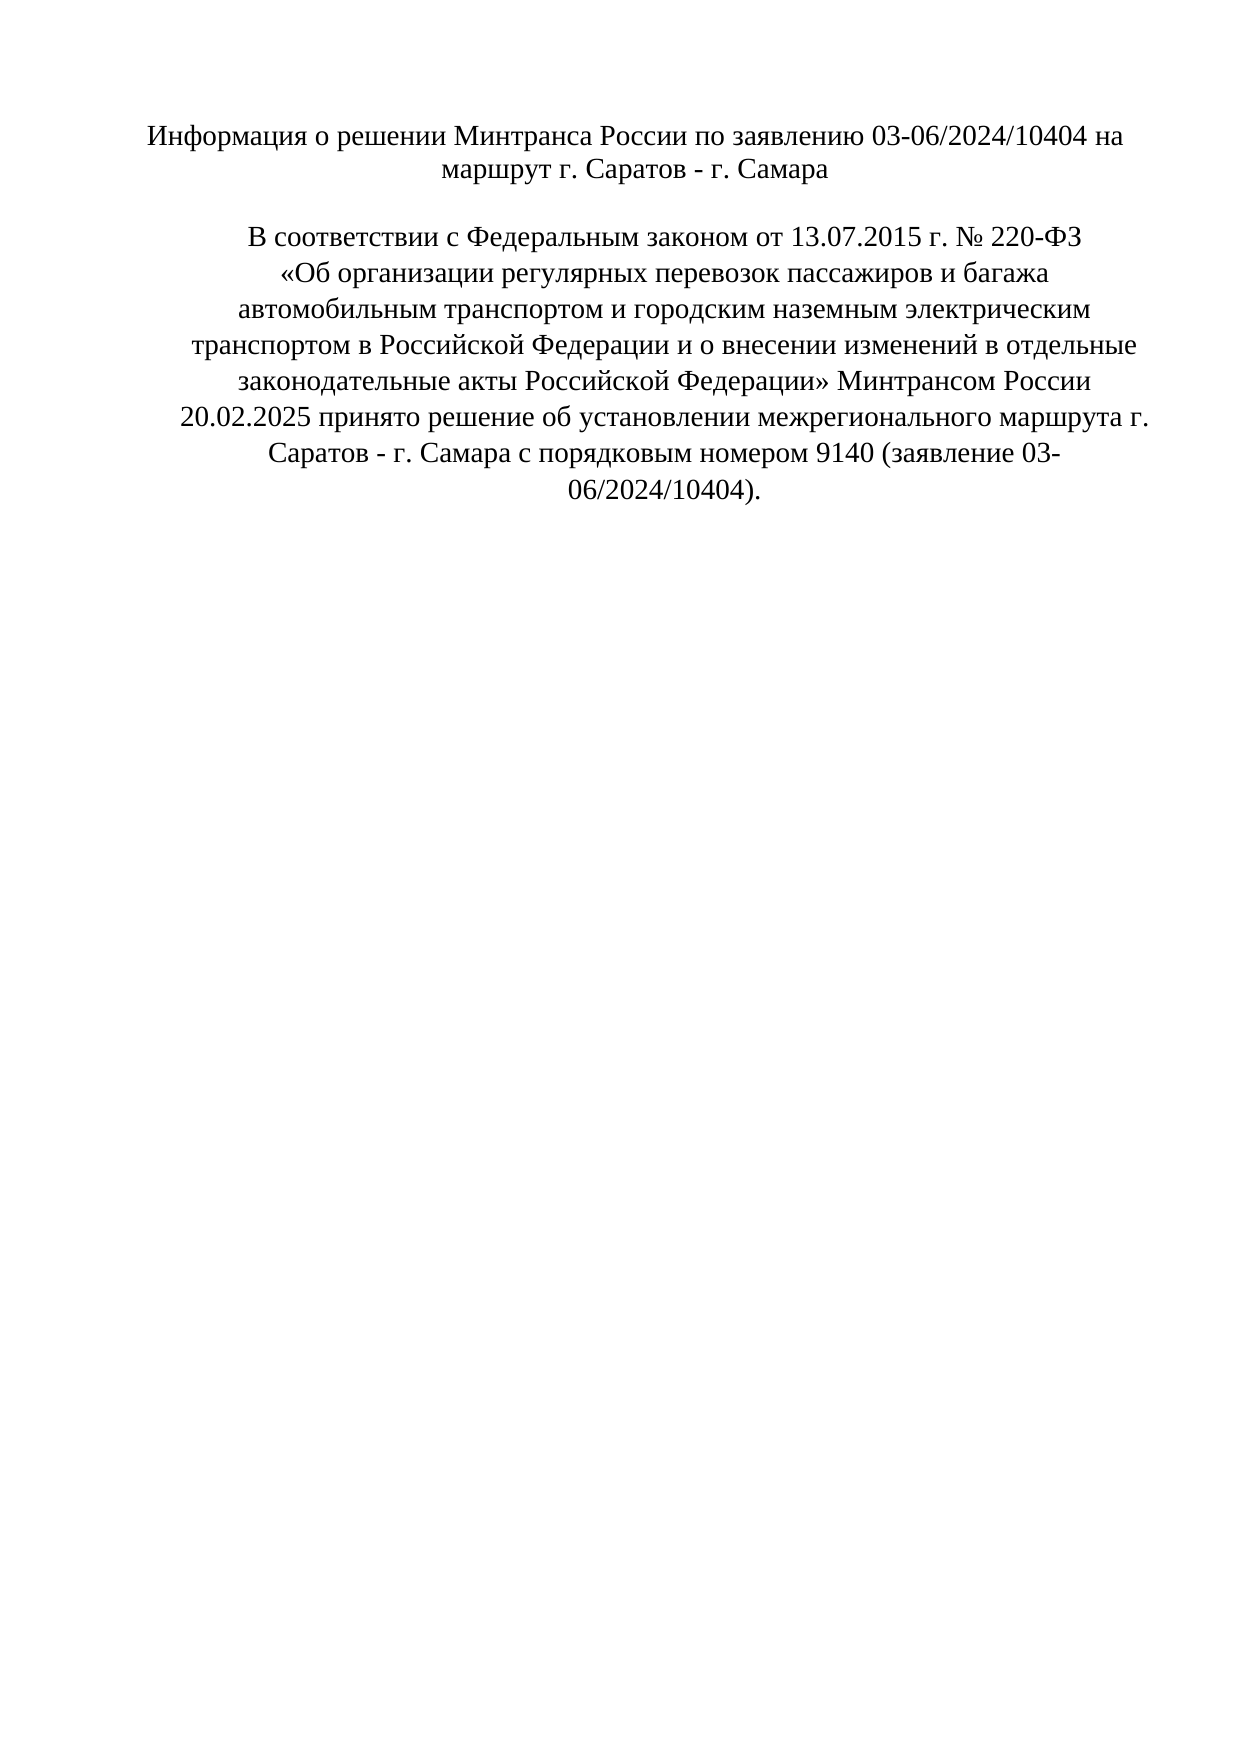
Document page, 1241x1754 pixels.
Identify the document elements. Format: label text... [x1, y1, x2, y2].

text В соответствии с Федеральным законом от 13.07.2015 г. № 220-ФЗ «Об организации регулярных перевозок пассажиров и багажа автомобильным транспортом и городским наземным электрическим транспортом в Российской Федерации и о внесении изменений в отдельные законодательные акты Российской Федерации» Минтрансом России 20.02.2025 принято решение об установлении межрегионального маршрута г. Саратов - г. Самара с порядковым номером 9140 (заявление 03-06/2024/10404). [177, 219, 1152, 505]
text Информация о решении Минтранса России по заявлению 03-06/2024/10404 на маршрут г. Саратов - г. Самара [118, 118, 1152, 185]
